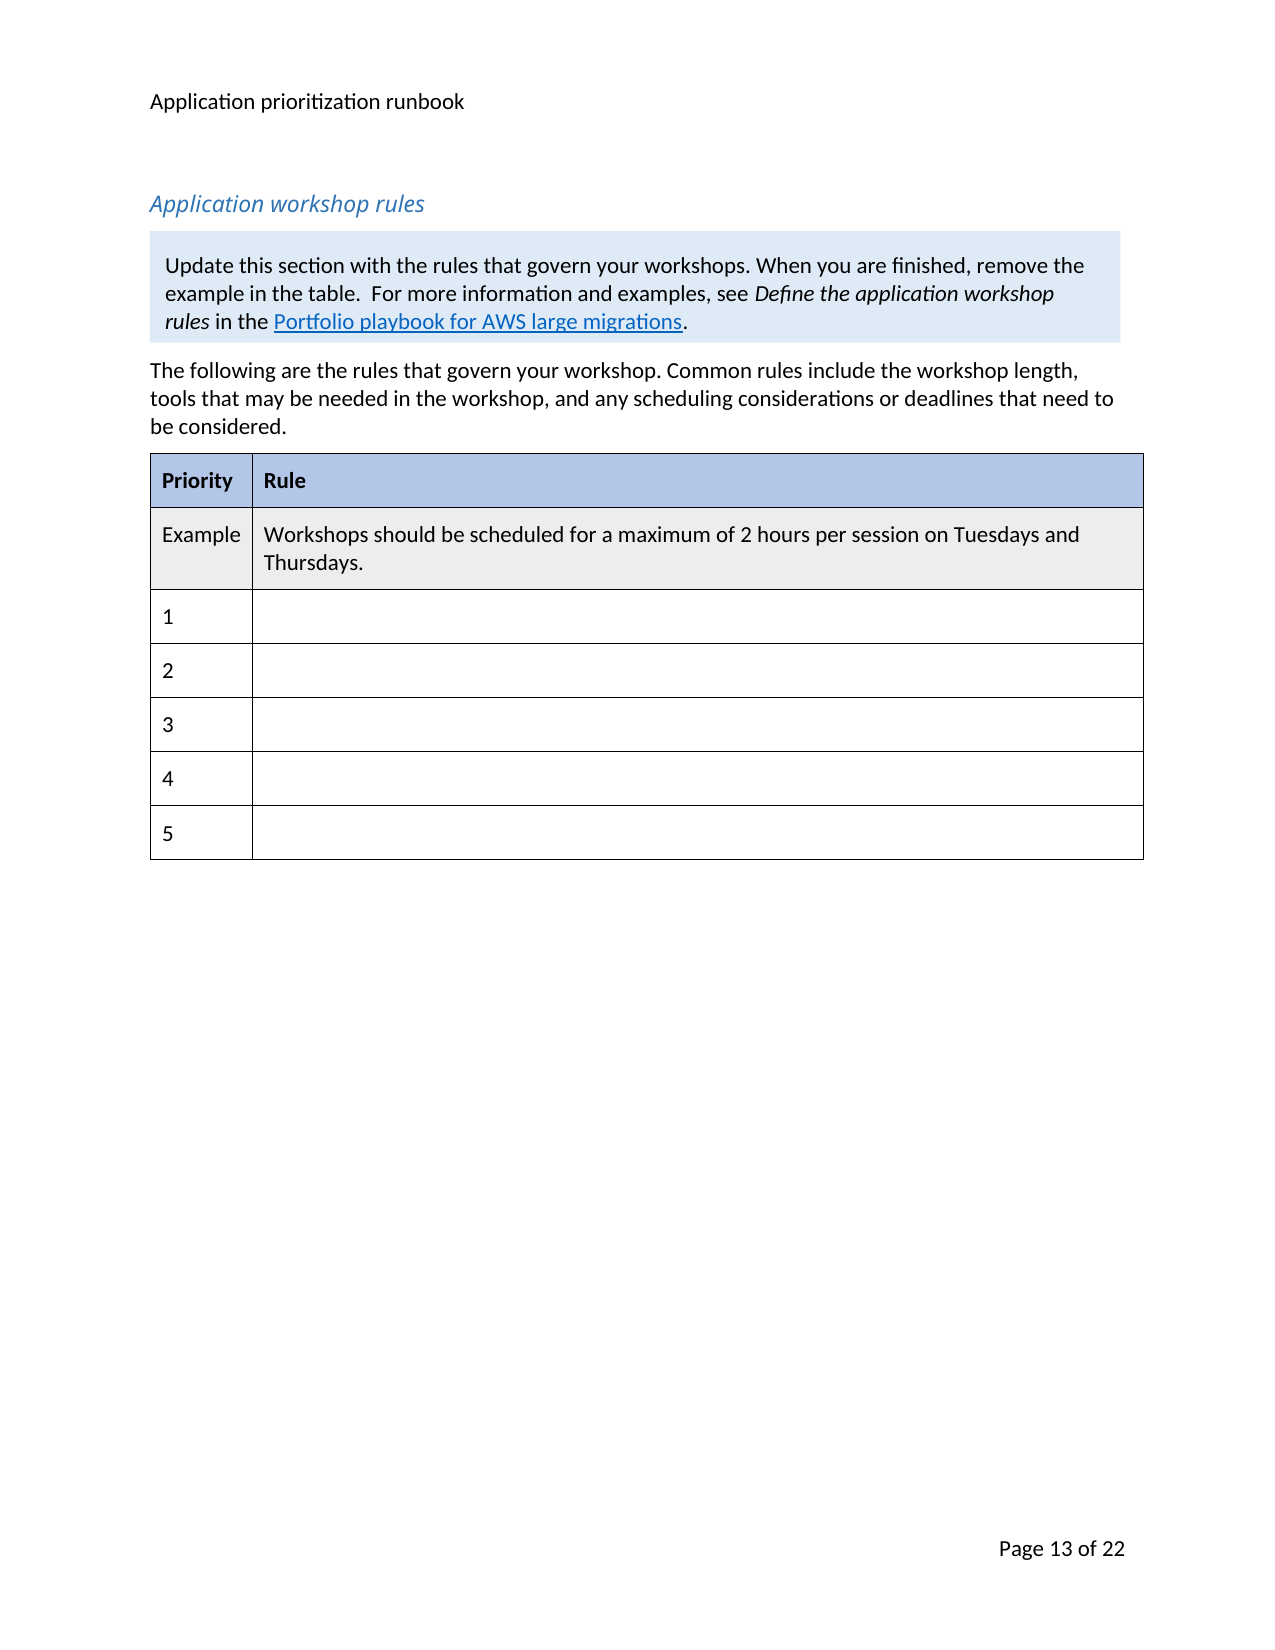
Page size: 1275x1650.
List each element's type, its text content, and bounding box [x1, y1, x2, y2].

table_header Rule [253, 454, 1143, 507]
table_cell [253, 752, 1143, 805]
table_cell [253, 644, 1143, 697]
table_cell Example [151, 508, 252, 589]
text The following are the rules that govern your workshop. Common rules include the workshop length, tools that may be needed in the workshop, and any scheduling considerations or deadlines that need to be considered. [150, 356, 1125, 440]
table_header Priority [151, 454, 252, 507]
table_cell Workshops should be scheduled for a maximum of 2 hours per session on Tuesdays and Thursdays. [253, 508, 1143, 589]
table_cell 3 [151, 698, 252, 751]
table_cell [253, 806, 1143, 859]
table_cell 4 [151, 752, 252, 805]
table_cell [253, 590, 1143, 643]
table_cell [253, 698, 1143, 751]
table_cell 5 [151, 806, 252, 859]
table_cell 2 [151, 644, 252, 697]
table_cell 1 [151, 590, 252, 643]
subtitle Application workshop rules [150, 187, 1125, 219]
